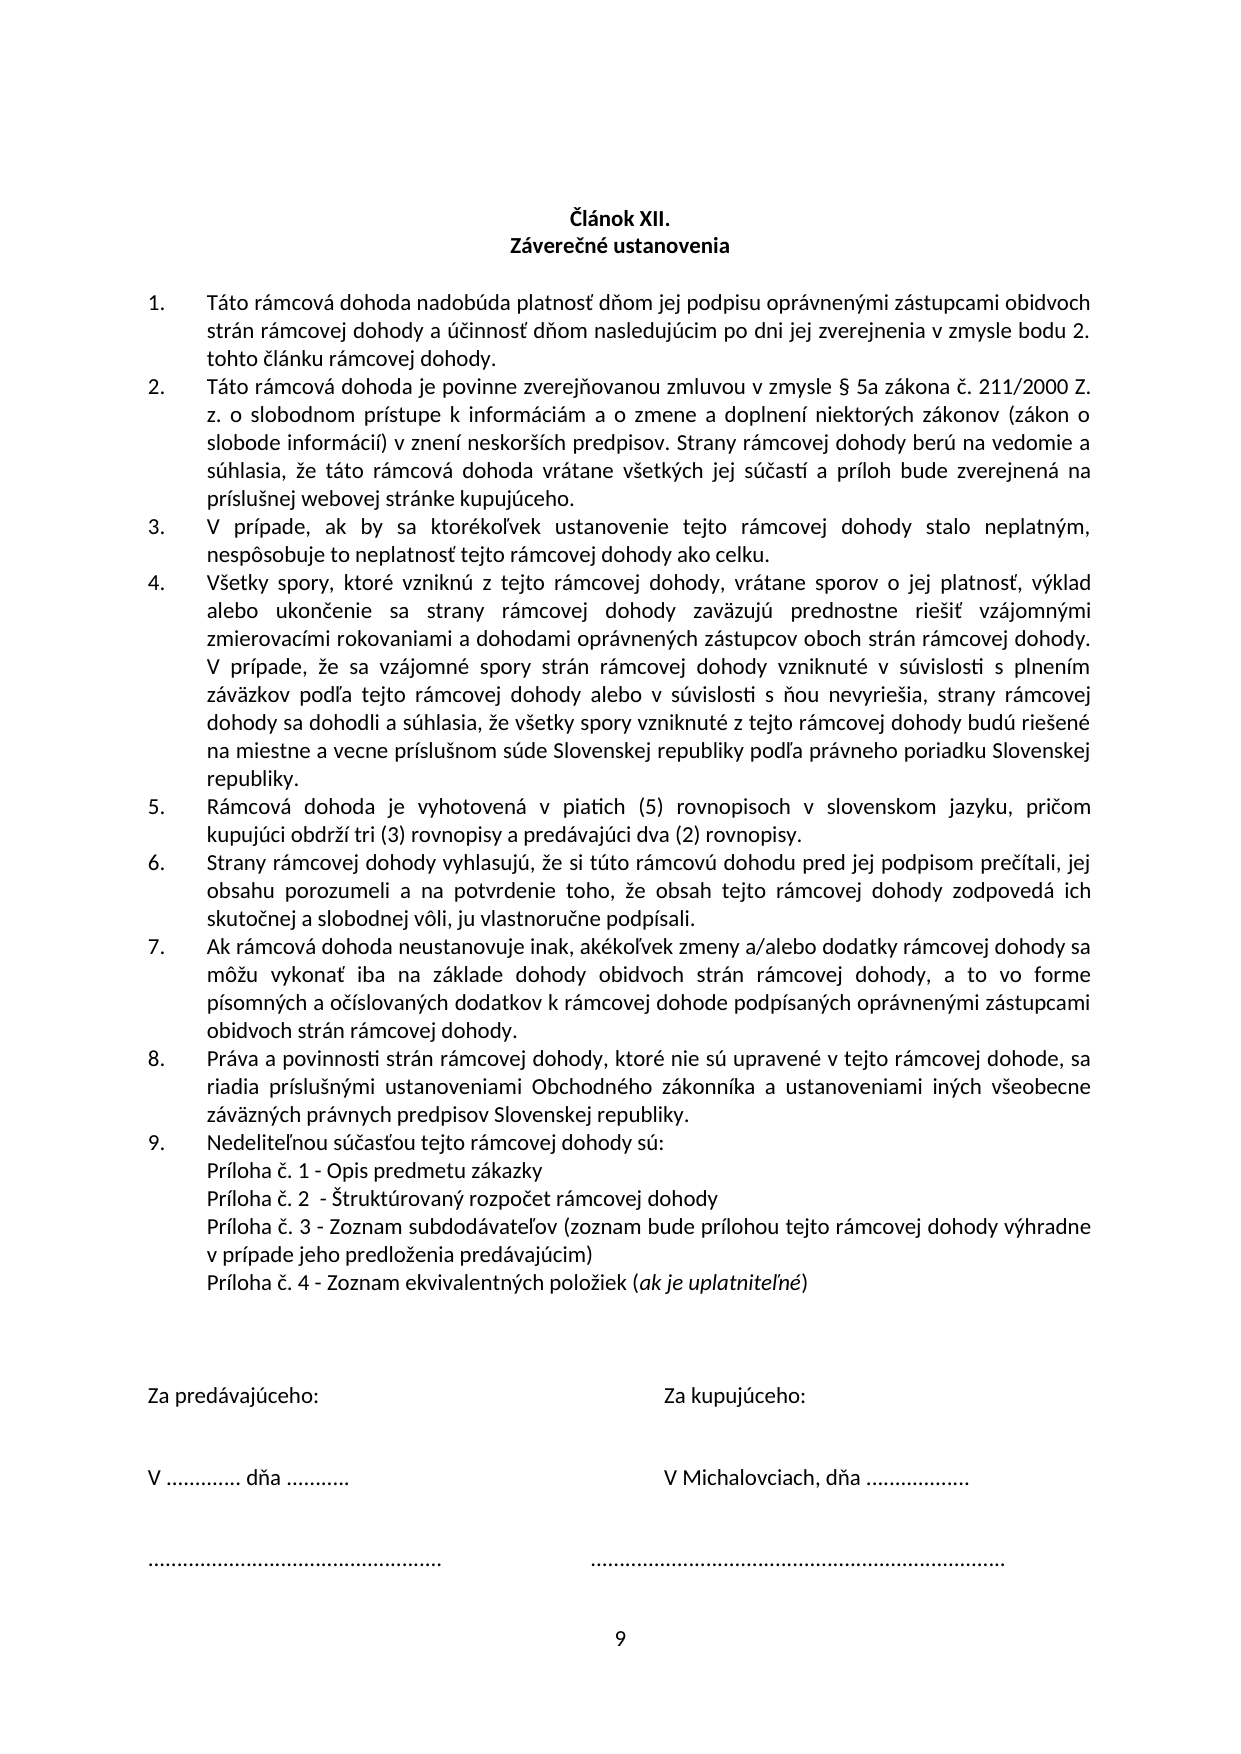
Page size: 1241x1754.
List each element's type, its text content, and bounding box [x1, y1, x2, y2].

text 4. Všetky spory, ktoré vzniknú z tejto rámcovej dohody, vrátane sporov o jej platnosť, výklad alebo ukončenie sa strany rámcovej dohody zaväzujú prednostne riešiť vzájomnými zmierovacími rokovaniami a dohodami oprávnených zástupcov oboch strán rámcovej dohody. V prípade, že sa vzájomné spory strán rámcovej dohody vzniknuté v súvislosti s plnením záväzkov podľa tejto rámcovej dohody alebo v súvislosti s ňou nevyriešia, strany rámcovej dohody sa dohodli a súhlasia, že všetky spory vzniknuté z tejto rámcovej dohody budú riešené na miestne a vecne príslušnom súde Slovenskej republiky podľa právneho poriadku Slovenskej republiky. [148, 568, 1093, 792]
text Príloha č. 4 - Zoznam ekvivalentných položiek (ak je uplatniteľné) [148, 1268, 1093, 1296]
text 9. Nedeliteľnou súčasťou tejto rámcovej dohody sú: [148, 1128, 1093, 1156]
text Článok XII. [148, 204, 1093, 232]
text 6. Strany rámcovej dohody vyhlasujú, že si túto rámcovú dohodu pred jej podpisom prečítali, jej obsahu porozumeli a na potvrdenie toho, že obsah tejto rámcovej dohody zodpovedá ich skutočnej a slobodnej vôli, ju vlastnoručne podpísali. [148, 848, 1093, 932]
text Záverečné ustanovenia [148, 232, 1093, 260]
text Príloha č. 2 - Štruktúrovaný rozpočet rámcovej dohody [207, 1184, 1093, 1212]
text Za predávajúceho: Za kupujúceho: [148, 1382, 1093, 1410]
text 7. Ak rámcová dohoda neustanovuje inak, akékoľvek zmeny a/alebo dodatky rámcovej dohody sa môžu vykonať iba na základe dohody obidvoch strán rámcovej dohody, a to vo forme písomných a očíslovaných dodatkov k rámcovej dohode podpísaných oprávnenými zástupcami obidvoch strán rámcovej dohody. [148, 932, 1093, 1044]
text ................................................... ........................................................................ [148, 1544, 1093, 1572]
text V ............. dňa ........... V Michalovciach, dňa .................. [148, 1463, 1093, 1491]
text 5. Rámcová dohoda je vyhotovená v piatich (5) rovnopisoch v slovenskom jazyku, pričom kupujúci obdrží tri (3) rovnopisy a predávajúci dva (2) rovnopisy. [148, 792, 1093, 848]
text 3. V prípade, ak by sa ktorékoľvek ustanovenie tejto rámcovej dohody stalo neplatným, nespôsobuje to neplatnosť tejto rámcovej dohody ako celku. [148, 512, 1093, 568]
text Príloha č. 1 - Opis predmetu zákazky [207, 1156, 1093, 1184]
text 2. Táto rámcová dohoda je povinne zverejňovanou zmluvou v zmysle § 5a zákona č. 211/2000 Z. z. o slobodnom prístupe k informáciám a o zmene a doplnení niektorých zákonov (zákon o slobode informácií) v znení neskorších predpisov. Strany rámcovej dohody berú na vedomie a súhlasia, že táto rámcová dohoda vrátane všetkých jej súčastí a príloh bude zverejnená na príslušnej webovej stránke kupujúceho. [148, 372, 1093, 512]
text 8. Práva a povinnosti strán rámcovej dohody, ktoré nie sú upravené v tejto rámcovej dohode, sa riadia príslušnými ustanoveniami Obchodného zákonníka a ustanoveniami iných všeobecne záväzných právnych predpisov Slovenskej republiky. [148, 1044, 1093, 1128]
text Príloha č. 3 - Zoznam subdodávateľov (zoznam bude prílohou tejto rámcovej dohody výhradne v prípade jeho predloženia predávajúcim) [207, 1212, 1093, 1268]
text 1. Táto rámcová dohoda nadobúda platnosť dňom jej podpisu oprávnenými zástupcami obidvoch strán rámcovej dohody a účinnosť dňom nasledujúcim po dni jej zverejnenia v zmysle bodu 2. tohto článku rámcovej dohody. [148, 288, 1093, 372]
